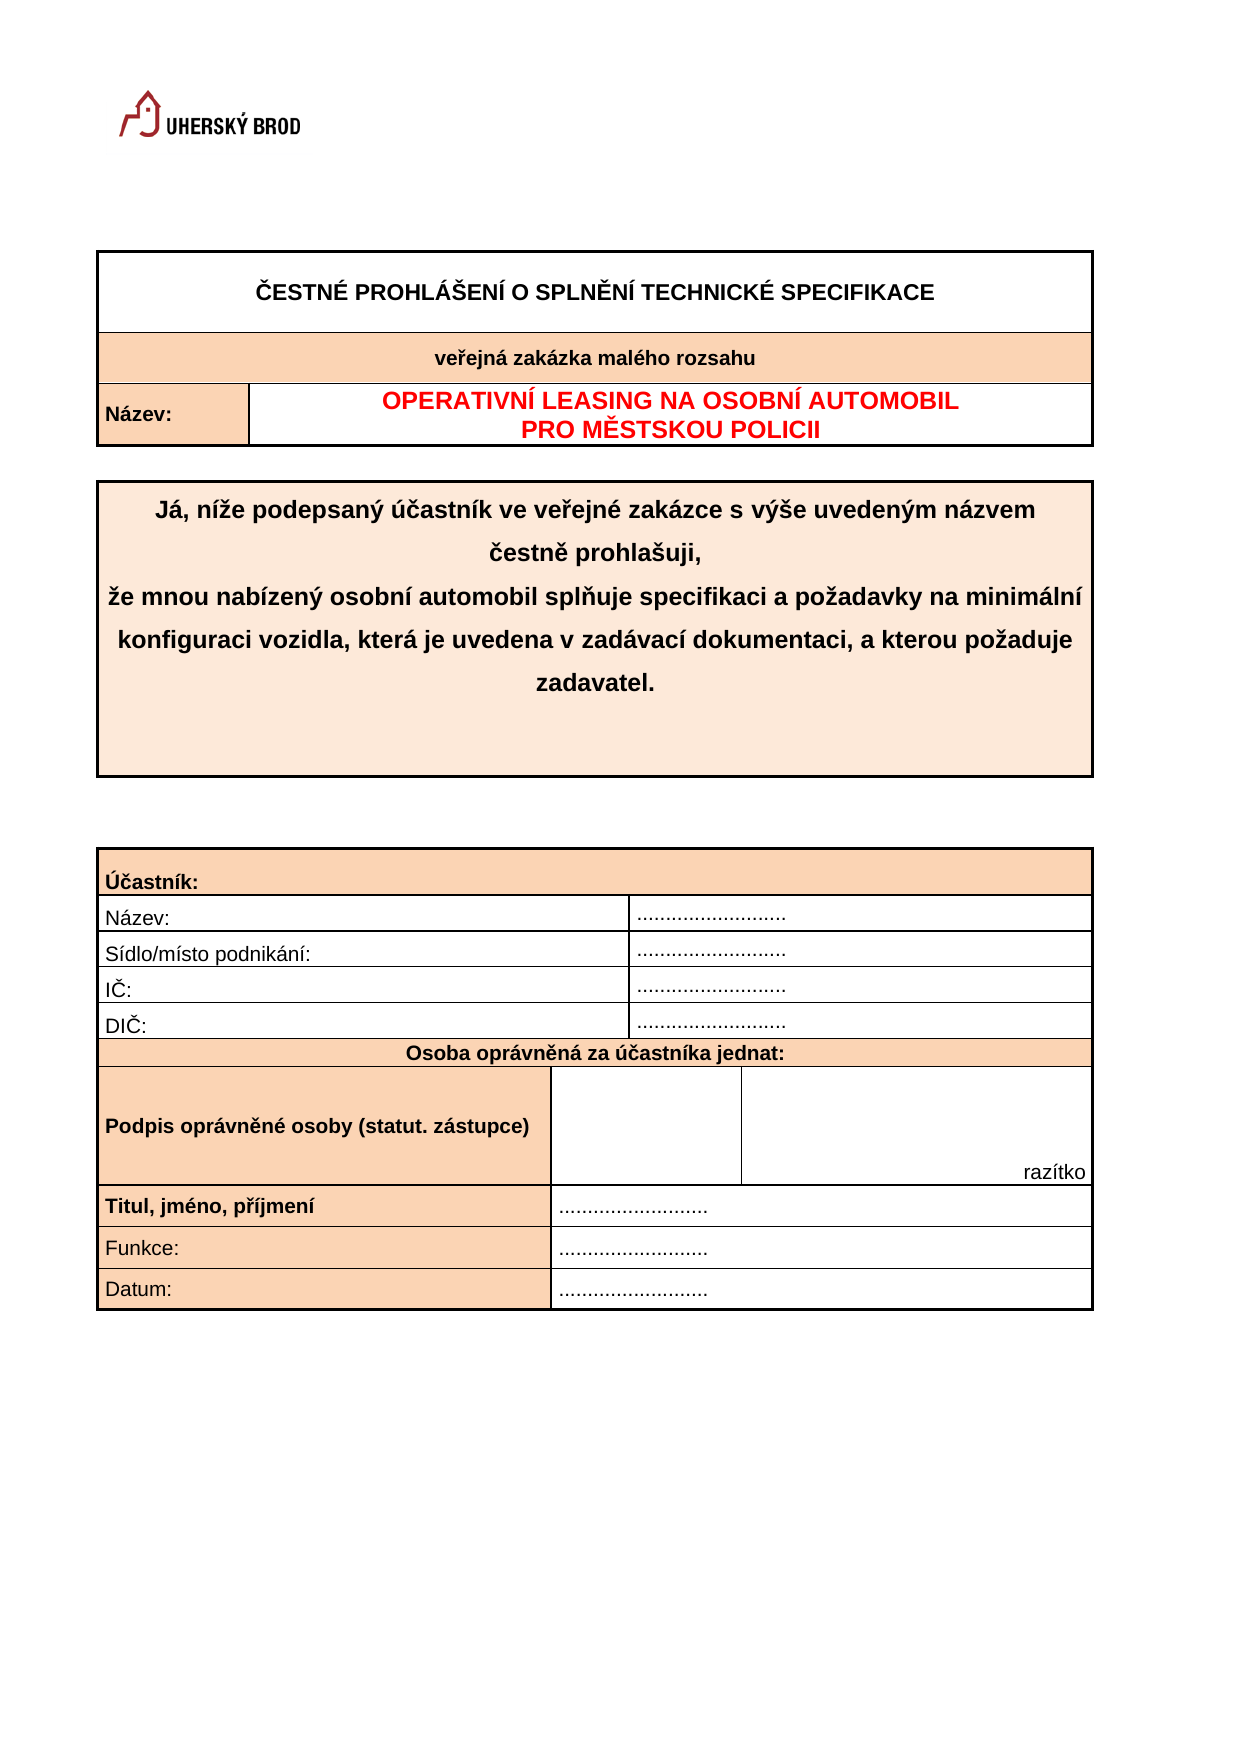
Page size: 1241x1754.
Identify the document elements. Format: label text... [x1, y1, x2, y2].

table_cell [552, 1067, 741, 1184]
picture [106, 73, 313, 155]
table_cell Datum: [99, 1269, 550, 1308]
table_cell .......................... [552, 1269, 1091, 1308]
table_cell .......................... [630, 1003, 1091, 1038]
table_cell Titul, jméno, příjmení [99, 1186, 550, 1226]
table_cell .......................... [552, 1186, 1091, 1226]
table_cell Název: [99, 896, 628, 930]
table_cell .......................... [552, 1227, 1091, 1268]
table_header Já, níže podepsaný účastník ve veřejné zakázce s výše uvedeným názvem čestně prohlašuji, že mnou nabízený osobní automobil splňuje specifikaci a požadavky na minimální konfiguraci vozidla, která je uvedena v zadávací dokumentaci, a kterou požaduje zadavatel. [99, 483, 1091, 775]
table_cell Osoba oprávněná za účastníka jednat: [99, 1039, 1091, 1066]
table_cell .......................... [630, 896, 1091, 930]
table_cell Funkce: [99, 1227, 550, 1268]
table_cell Podpis oprávněné osoby (statut. zástupce) [99, 1067, 550, 1184]
table_cell IČ: [99, 967, 628, 1002]
table_cell DIČ: [99, 1003, 628, 1038]
table_cell operativní leasing na osobní automobil pro městskou policii [250, 384, 1091, 444]
table_header Účastník: [99, 850, 1091, 894]
table_cell .......................... [630, 967, 1091, 1002]
table_cell Název: [99, 384, 248, 444]
table_cell Sídlo/místo podnikání: [99, 932, 628, 966]
table_header ČESTNÉ PROHLÁŠENÍ O SPLNĚNÍ TECHNICKÉ SPECIFIKACE [99, 253, 1091, 332]
table_cell veřejná zakázka malého rozsahu [99, 333, 1091, 382]
table_cell .......................... [630, 932, 1091, 966]
table_cell razítko [742, 1067, 1091, 1184]
